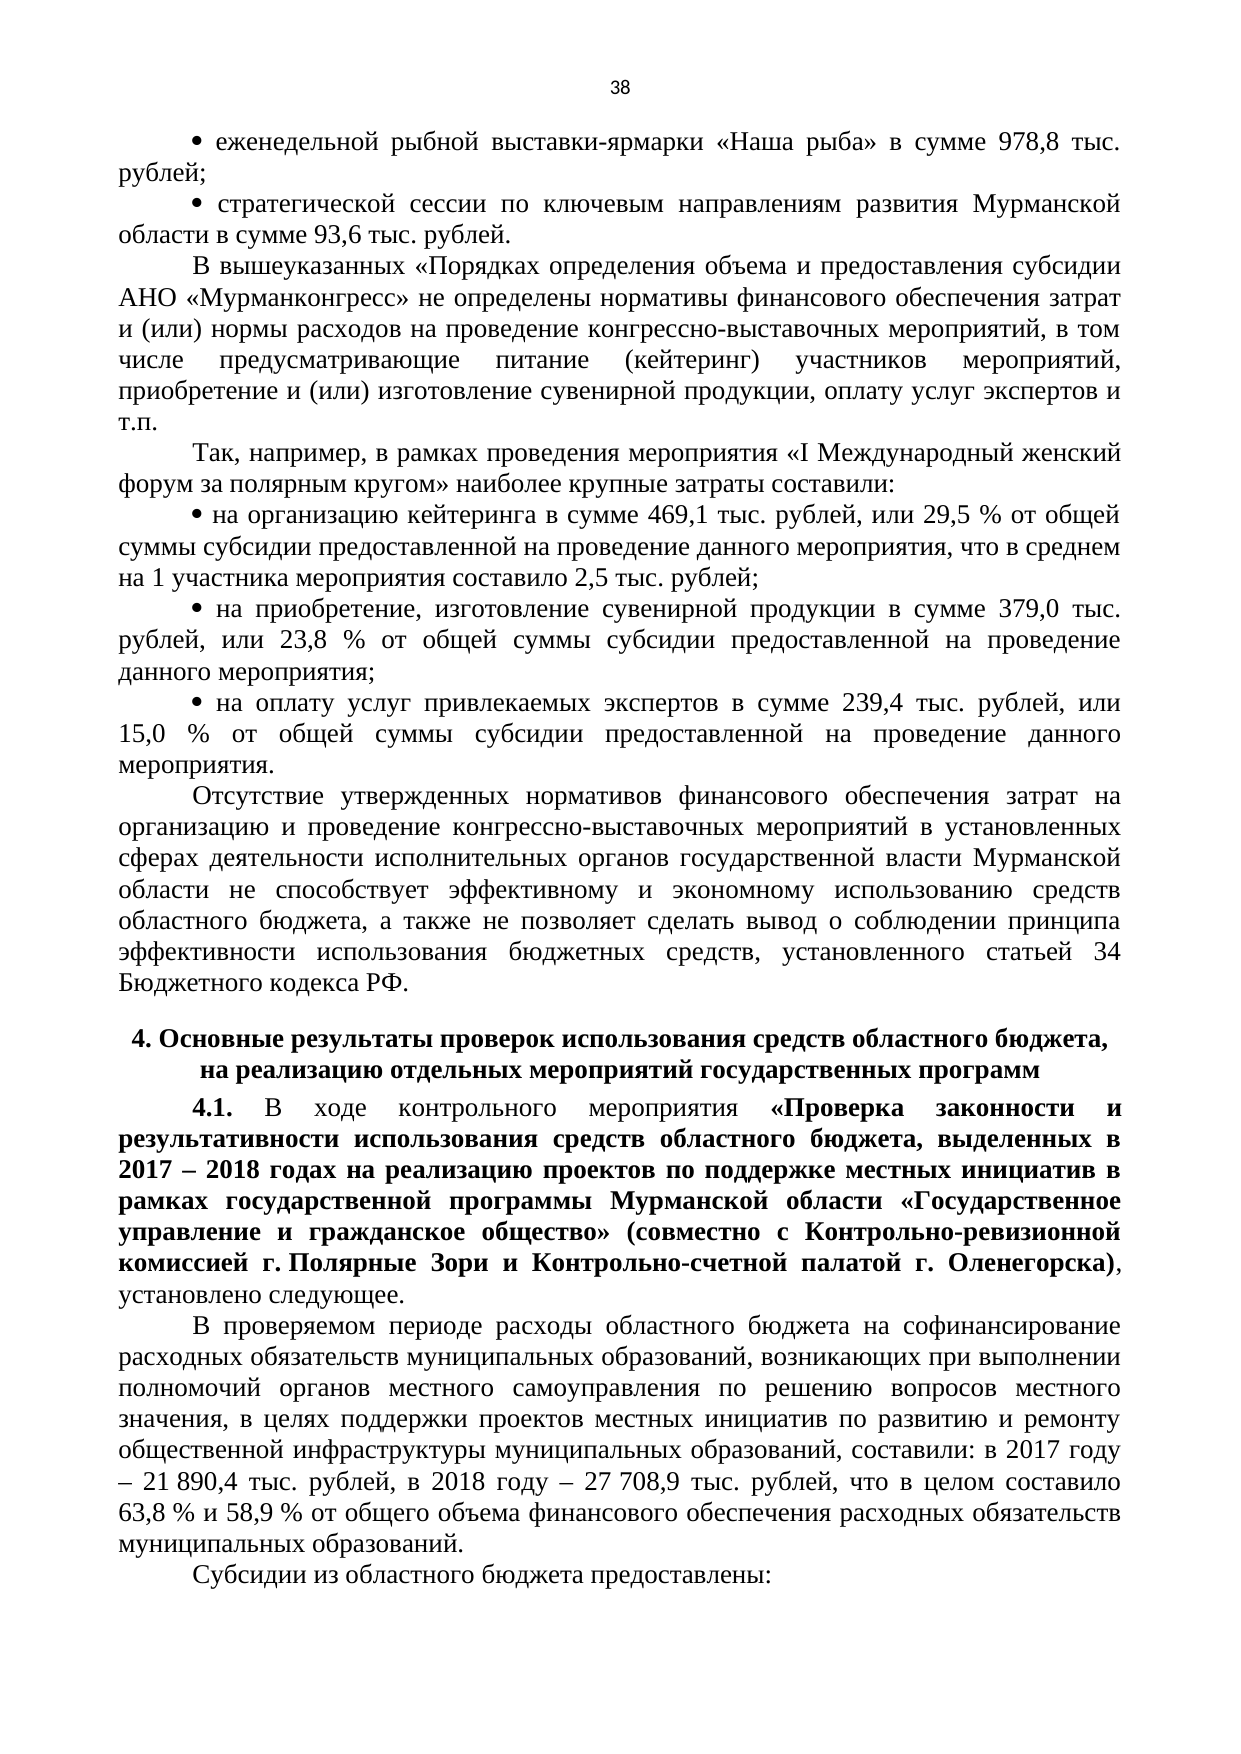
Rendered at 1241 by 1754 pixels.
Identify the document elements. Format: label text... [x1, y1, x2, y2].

text на организацию кейтеринга в сумме 469,1 тыс. рублей, или 29,5 % от общей суммы субсидии предоставленной на проведение данного мероприятия, что в среднем на 1 участника мероприятия составило 2,5 тыс. рублей; [118, 499, 1122, 592]
text 4. Основные результаты проверок использования средств областного бюджета, на реализацию отдельных мероприятий государственных программ [118, 1022, 1122, 1084]
text В проверяемом периоде расходы областного бюджета на софинансирование расходных обязательств муниципальных образований, возникающих при выполнении полномочий органов местного самоуправления по решению вопросов местного значения, в целях поддержки проектов местных инициатив по развитию и ремонту общественной инфраструктуры муниципальных образований, составили: в 2017 году – 21 890,4 тыс. рублей, в 2018 году – 27 708,9 тыс. рублей, что в целом составило 63,8 % и 58,9 % от общего объема финансового обеспечения расходных обязательств муниципальных образований. [118, 1309, 1122, 1558]
text на оплату услуг привлекаемых экспертов в сумме 239,4 тыс. рублей, или 15,0 % от общей суммы субсидии предоставленной на проведение данного мероприятия. [118, 686, 1122, 779]
text стратегической сессии по ключевым направлениям развития Мурманской области в сумме 93,6 тыс. рублей. [118, 187, 1122, 249]
text Так, например, в рамках проведения мероприятия «I Международный женский форум за полярным кругом» наиболее крупные затраты составили: [118, 436, 1122, 499]
text Субсидии из областного бюджета предоставлены: [118, 1558, 1122, 1589]
text 4.1. В ходе контрольного мероприятия «Проверка законности и результативности использования средств областного бюджета, выделенных в 2017 – 2018 годах на реализацию проектов по поддержке местных инициатив в рамках государственной программы Мурманской области «Государственное управление и гражданское общество» (совместно с Контрольно-ревизионной комиссией г. Полярные Зори и Контрольно-счетной палатой г. Оленегорска), установлено следующее. [118, 1091, 1122, 1309]
text на приобретение, изготовление сувенирной продукции в сумме 379,0 тыс. рублей, или 23,8 % от общей суммы субсидии предоставленной на проведение данного мероприятия; [118, 592, 1122, 686]
text Отсутствие утвержденных нормативов финансового обеспечения затрат на организацию и проведение конгрессно-выставочных мероприятий в установленных сферах деятельности исполнительных органов государственной власти Мурманской области не способствует эффективному и экономному использованию средств областного бюджета, а также не позволяет сделать вывод о соблюдении принципа эффективности использования бюджетных средств, установленного статьей 34 Бюджетного кодекса РФ. [118, 779, 1122, 997]
text В вышеуказанных «Порядках определения объема и предоставления субсидии АНО «Мурманконгресс» не определены нормативы финансового обеспечения затрат и (или) нормы расходов на проведение конгрессно-выставочных мероприятий, в том числе предусматривающие питание (кейтеринг) участников мероприятий, приобретение и (или) изготовление сувенирной продукции, оплату услуг экспертов и т.п. [118, 249, 1122, 436]
text еженедельной рыбной выставки-ярмарки «Наша рыба» в сумме 978,8 тыс. рублей; [118, 125, 1122, 187]
